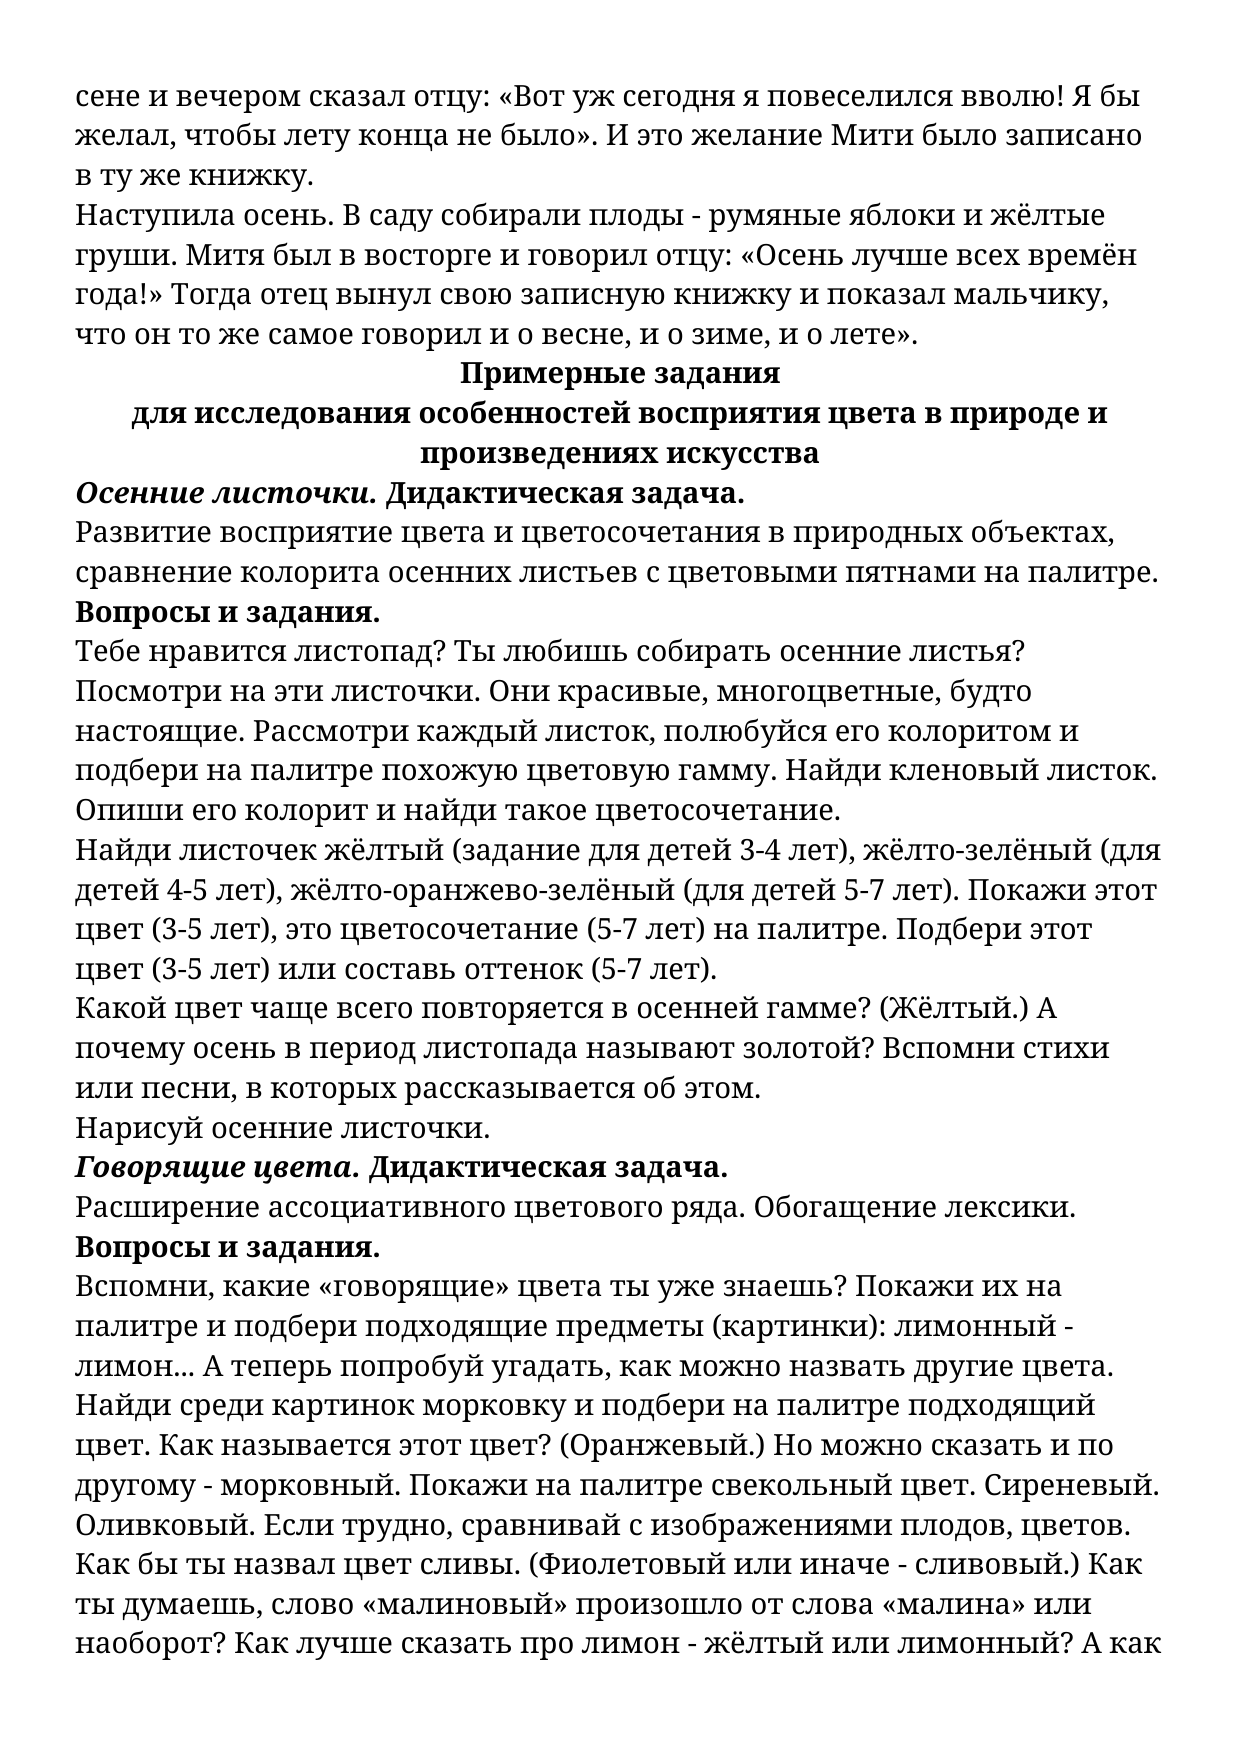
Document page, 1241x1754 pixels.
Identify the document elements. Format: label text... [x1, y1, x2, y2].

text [75, 75, 1165, 353]
text для исследования особенностей восприятия цвета в природе и произведениях искусства [75, 392, 1165, 472]
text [75, 472, 1165, 1662]
text Примерные задания [75, 353, 1165, 392]
